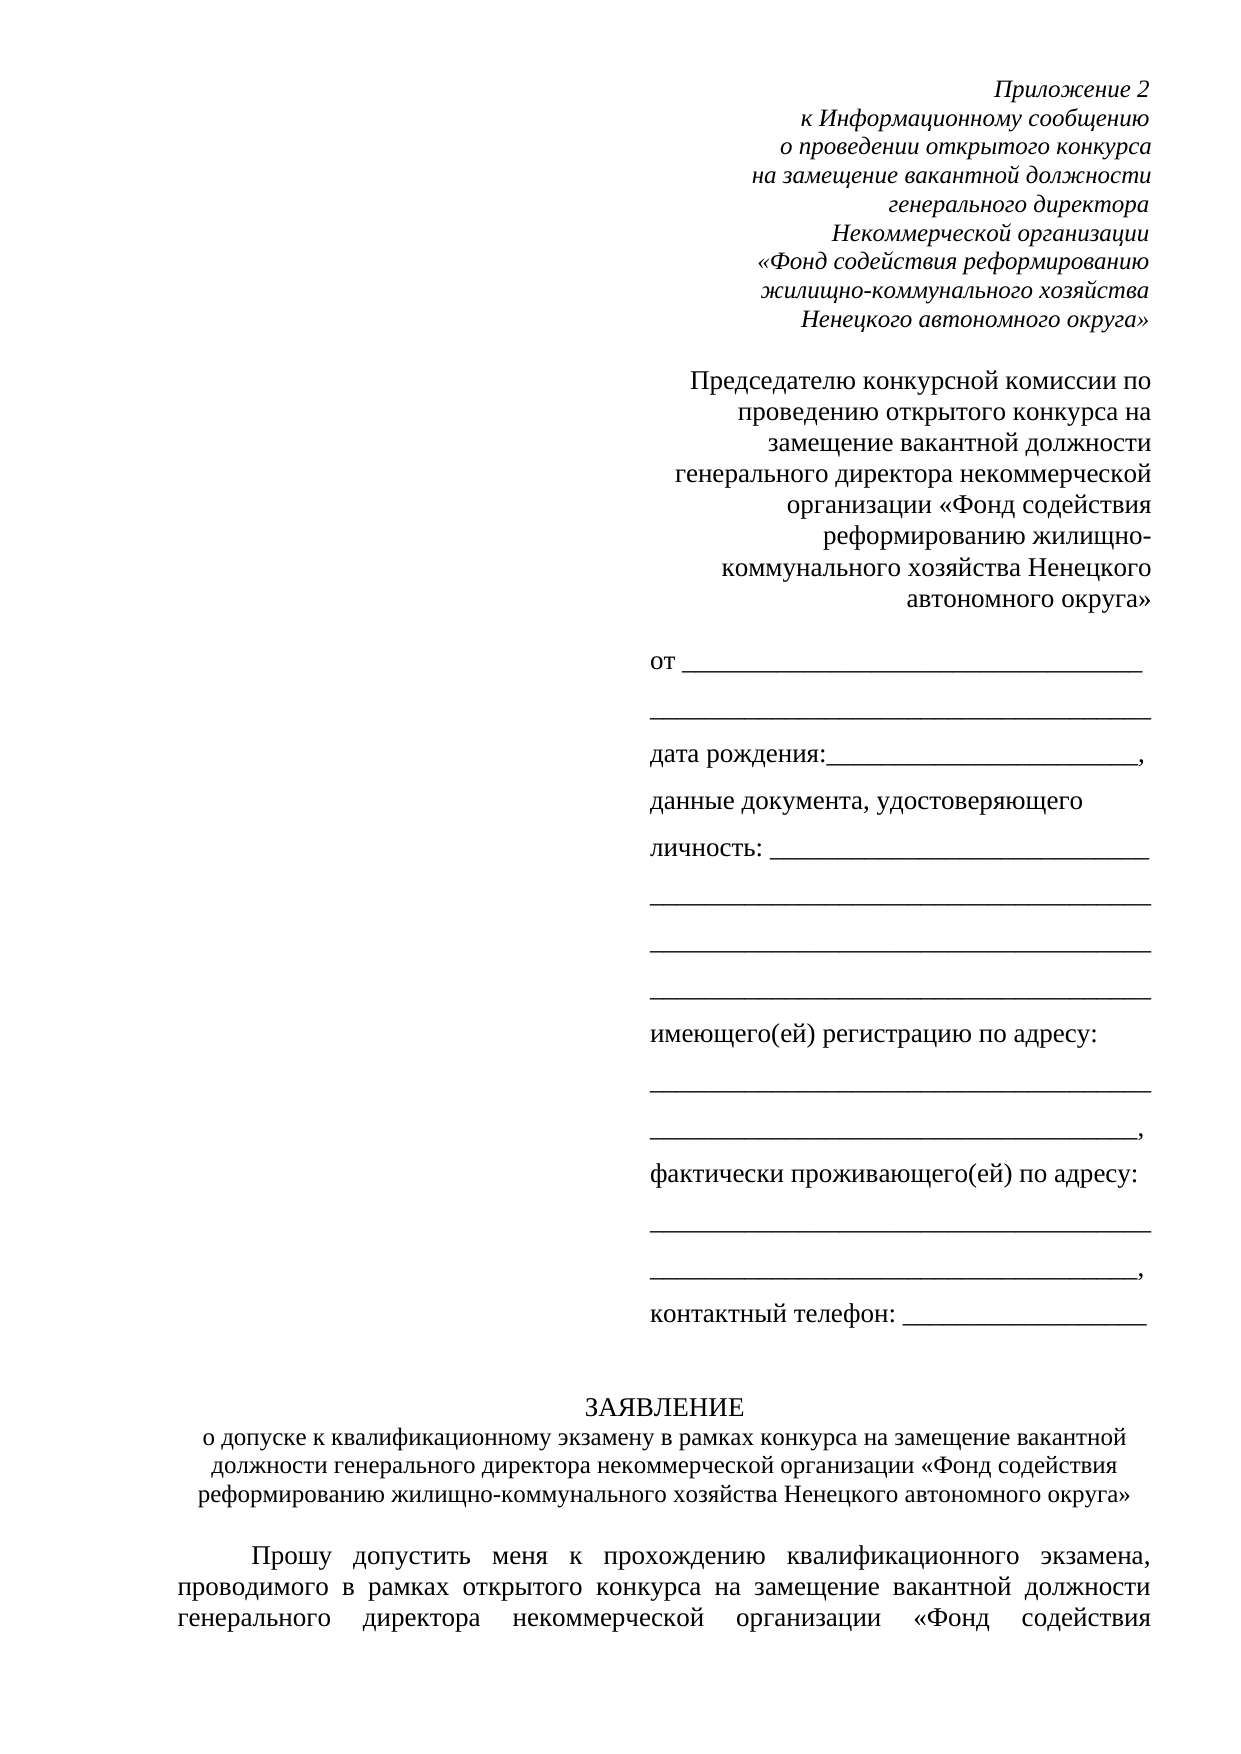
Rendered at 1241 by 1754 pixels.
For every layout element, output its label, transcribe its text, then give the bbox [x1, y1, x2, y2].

text фактически проживающего(ей) по адресу: _________________________________________________________________________, [650, 1157, 1152, 1282]
text дата рождения:_______________________, [650, 737, 1152, 768]
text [177, 1539, 1152, 1633]
text Приложение 2 [694, 74, 1152, 103]
text _____________________________________ [650, 691, 1152, 722]
text ЗАЯВЛЕНИЕ [177, 1391, 1152, 1422]
text контактный телефон: __________________ [650, 1297, 1152, 1328]
text данные документа, удостоверяющего личность: ____________________________ [650, 784, 1152, 862]
text от __________________________________ [650, 644, 1152, 675]
text _______________________________________________________________________________________________________________ [650, 877, 1152, 1002]
text к Информационному сообщению о проведении открытого конкурса на замещение вакантной должности генерального директора Некоммерческой организации «Фонд содействия реформированию жилищно-коммунального хозяйства Ненецкого автономного округа» [694, 103, 1152, 333]
text Председателю конкурсной комиссии по проведению открытого конкурса на замещение вакантной должности генерального директора некоммерческой организации «Фонд содействия реформированию жилищно-коммунального хозяйства Ненецкого автономного округа» [650, 364, 1152, 613]
text о допуске к квалификационному экзамену в рамках конкурса на замещение вакантной должности генерального директора некоммерческой организации «Фонд содействия реформированию жилищно-коммунального хозяйства Ненецкого автономного округа» [177, 1422, 1152, 1508]
text имеющего(ей) регистрацию по адресу: _________________________________________________________________________, [650, 1017, 1152, 1142]
